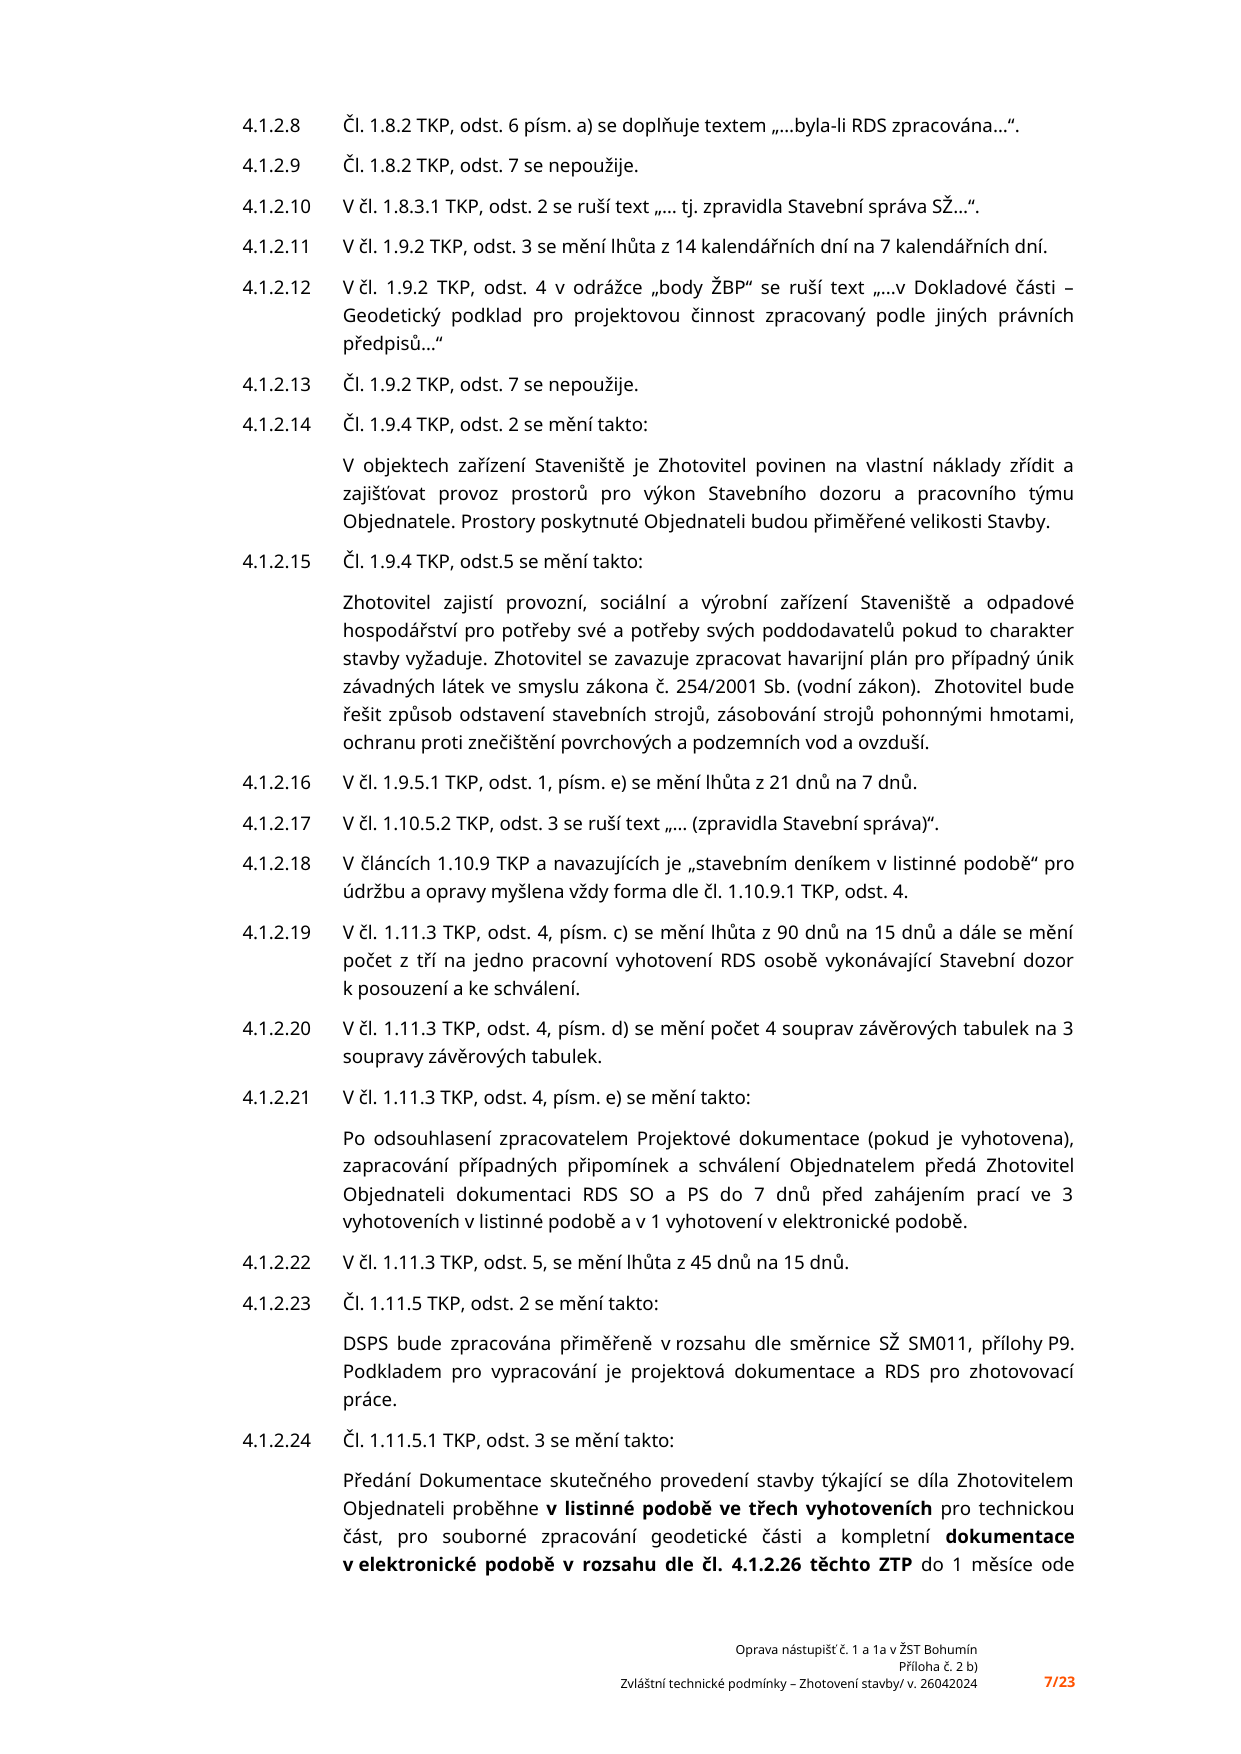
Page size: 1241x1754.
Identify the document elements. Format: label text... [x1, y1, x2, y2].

list Čl. 1.8.2 TKP, odst. 6 písm. a) se doplňuje textem „…byla-li RDS zpracována…“. [242, 112, 1075, 138]
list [343, 1467, 1075, 1577]
list V článcích 1.10.9 TKP a navazujících je „stavebním deníkem v listinné podobě“ pro údržbu a opravy myšlena vždy forma dle čl. 1.10.9.1 TKP, odst. 4. [242, 851, 1075, 904]
list V čl. 1.10.5.2 TKP, odst. 3 se ruší text „… (zpravidla Stavební správa)“. [242, 810, 1075, 836]
list Čl. 1.9.4 TKP, odst.5 se mění takto: [242, 548, 1075, 574]
text Zhotovitel zajistí provozní, sociální a výrobní zařízení Staveniště a odpadové hospodářství pro potřeby své a potřeby svých poddodavatelů pokud to charakter stavby vyžaduje. Zhotovitel se zavazuje zpracovat havarijní plán pro případný únik závadných látek ve smyslu zákona č. 254/2001 Sb. (vodní zákon). Zhotovitel bude řešit způsob odstavení stavebních strojů, zásobování strojů pohonnými hmotami, ochranu proti znečištění povrchových a podzemních vod a ovzduší. [343, 589, 1075, 754]
list Čl. 1.8.2 TKP, odst. 7 se nepoužije. [242, 153, 1075, 178]
list V čl. 1.8.3.1 TKP, odst. 2 se ruší text „… tj. zpravidla Stavební správa SŽ…“. [242, 193, 1075, 219]
list Čl. 1.11.5 TKP, odst. 2 se mění takto: [242, 1290, 1075, 1315]
text Po odsouhlasení zpracovatelem Projektové dokumentace (pokud je vyhotovena), zapracování případných připomínek a schválení Objednatelem předá Zhotovitel Objednateli dokumentaci RDS SO a PS do 7 dnů před zahájením prací ve 3 vyhotoveních v listinné podobě a v 1 vyhotovení v elektronické podobě. [343, 1125, 1075, 1234]
list V čl. 1.11.3 TKP, odst. 4, písm. c) se mění lhůta z 90 dnů na 15 dnů a dále se mění počet z tří na jedno pracovní vyhotovení RDS osobě vykonávající Stavební dozor k posouzení a ke schválení. [242, 919, 1075, 1001]
list V čl. 1.11.3 TKP, odst. 4, písm. d) se mění počet 4 souprav závěrových tabulek na 3 soupravy závěrových tabulek. [242, 1016, 1075, 1069]
list DSPS bude zpracována přiměřeně v rozsahu dle směrnice SŽ SM011, přílohy P9. Podkladem pro vypracování je projektová dokumentace a RDS pro zhotovovací práce. [343, 1330, 1075, 1412]
text V objektech zařízení Staveniště je Zhotovitel povinen na vlastní náklady zřídit a zajišťovat provoz prostorů pro výkon Stavebního dozoru a pracovního týmu Objednatele. Prostory poskytnuté Objednateli budou přiměřené velikosti Stavby. [343, 452, 1075, 533]
list V čl. 1.9.5.1 TKP, odst. 1, písm. e) se mění lhůta z 21 dnů na 7 dnů. [242, 769, 1075, 795]
list V čl. 1.9.2 TKP, odst. 4 v odrážce „body ŽBP“ se ruší text „...v Dokladové části – Geodetický podklad pro projektovou činnost zpracovaný podle jiných právních předpisů…“ [242, 274, 1075, 356]
text Čl. 1.11.5.1 TKP, odst. 3 se mění takto: [242, 1427, 1075, 1452]
list V čl. 1.11.3 TKP, odst. 5, se mění lhůta z 45 dnů na 15 dnů. [242, 1249, 1075, 1275]
list Čl. 1.9.4 TKP, odst. 2 se mění takto: [242, 411, 1075, 437]
list Čl. 1.9.2 TKP, odst. 7 se nepoužije. [242, 371, 1075, 396]
list V čl. 1.11.3 TKP, odst. 4, písm. e) se mění takto: [242, 1084, 1075, 1110]
list V čl. 1.9.2 TKP, odst. 3 se mění lhůta z 14 kalendářních dní na 7 kalendářních dní. [242, 234, 1075, 259]
